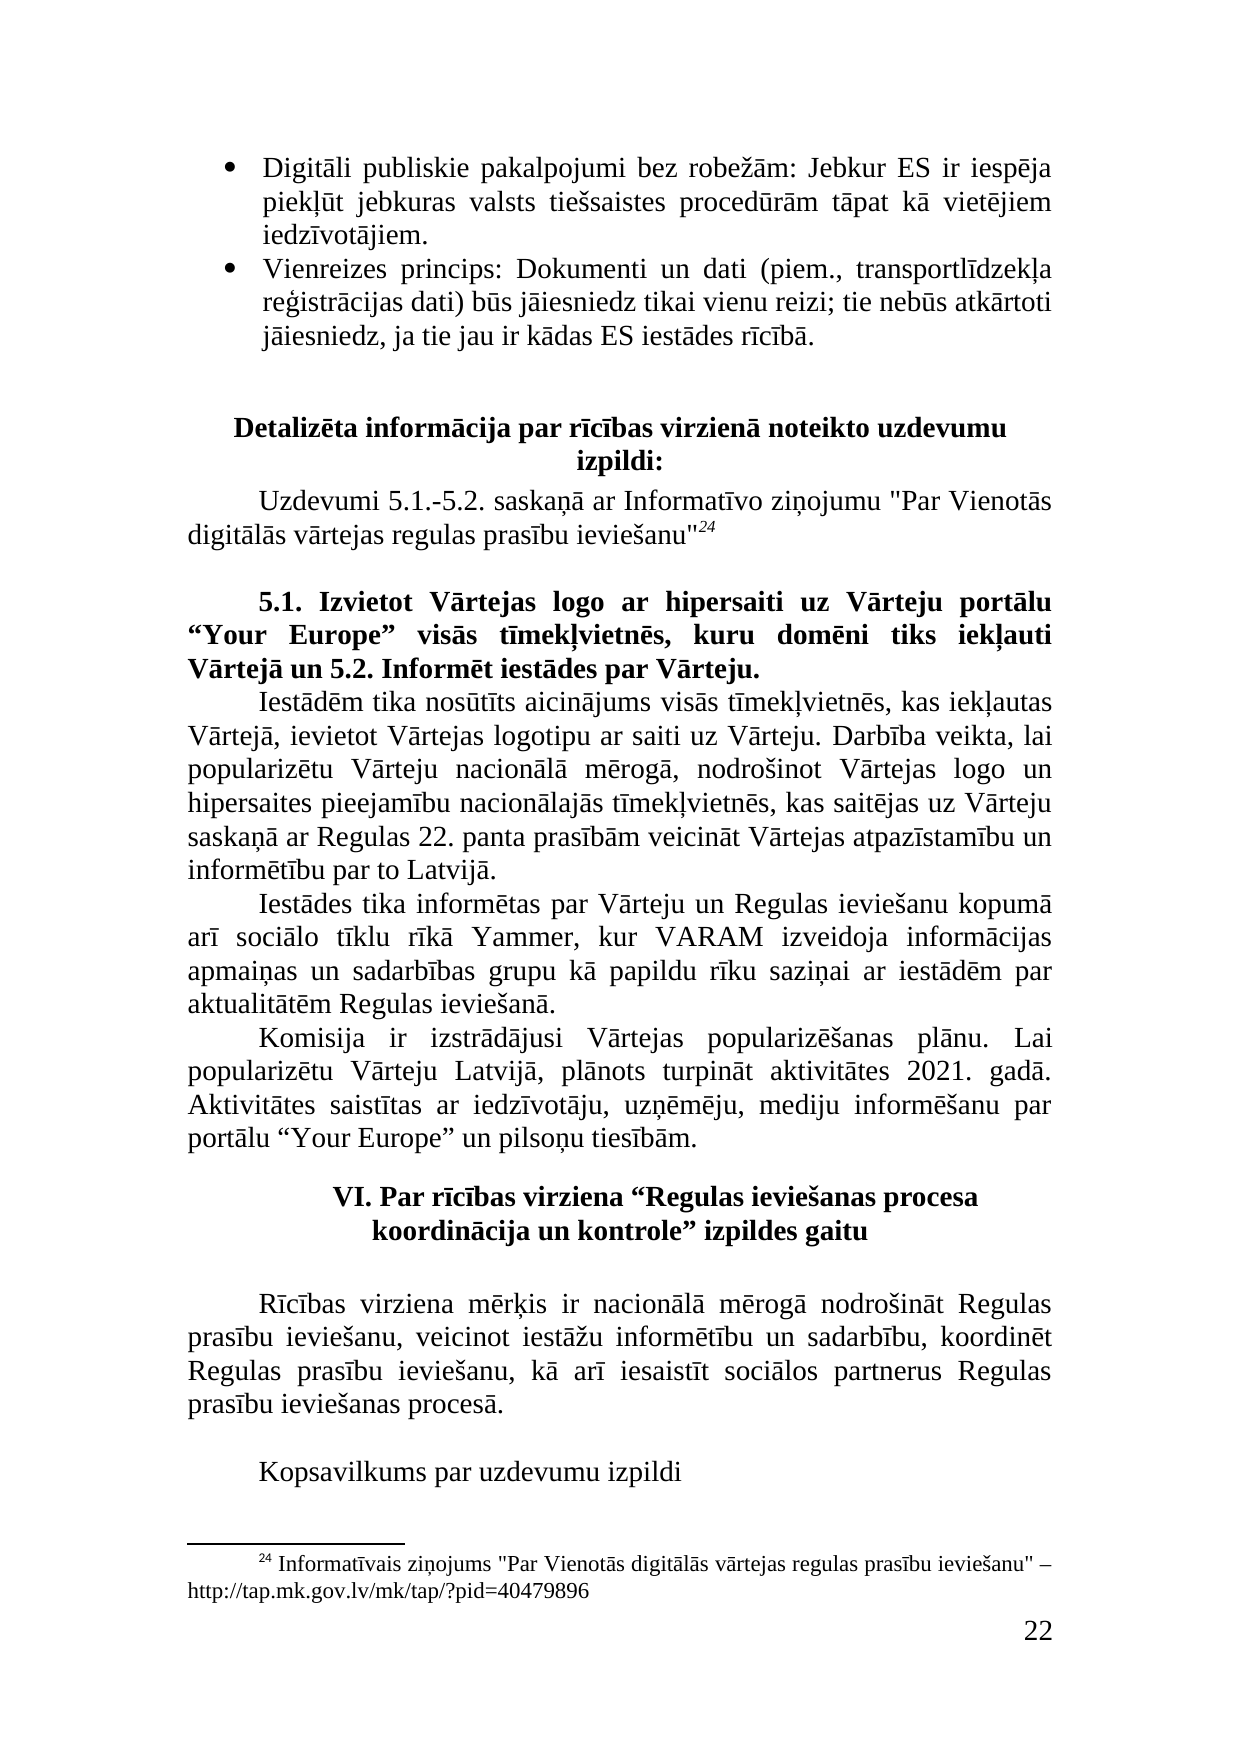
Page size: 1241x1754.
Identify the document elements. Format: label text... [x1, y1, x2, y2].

text Komisija ir izstrādājusi Vārtejas popularizēšanas plānu. Lai popularizētu Vārteju Latvijā, plānots turpināt aktivitātes 2021. gadā. Aktivitātes saistītas ar iedzīvotāju, uzņēmēju, mediju informēšanu par portālu “Your Europe” un pilsoņu tiesībām. [187, 1020, 1053, 1154]
text Rīcības virziena mērķis ir nacionālā mērogā nodrošināt Regulas prasību ieviešanu, veicinot iestāžu informētību un sadarbību, koordinēt Regulas prasību ieviešanu, kā arī iesaistīt sociālos partnerus Regulas prasību ieviešanas procesā. [187, 1286, 1053, 1420]
list Digitāli publiskie pakalpojumi bez robežām: Jebkur ES ir iespēja piekļūt jebkuras valsts tiešsaistes procedūrām tāpat kā vietējiem iedzīvotājiem. [225, 150, 1053, 251]
subtitle VI. Par rīcības virziena “Regulas ieviešanas procesa koordinācija un kontrole” izpildes gaitu [187, 1179, 1053, 1246]
text 5.1. Izvietot Vārtejas logo ar hipersaiti uz Vārteju portālu “Your Europe” visās tīmekļvietnēs, kuru domēni tiks iekļauti Vārtejā un 5.2. Informēt iestādes par Vārteju. [187, 584, 1053, 684]
text Uzdevumi 5.1.-5.2. saskaņā ar Informatīvo ziņojumu "Par Vienotās digitālās vārtejas regulas prasību ieviešanu" [187, 483, 1053, 550]
text Iestādēm tika nosūtīts aicinājums visās tīmekļvietnēs, kas iekļautas Vārtejā, ievietot Vārtejas logotipu ar saiti uz Vārteju. Darbība veikta, lai popularizētu Vārteju nacionālā mērogā, nodrošinot Vārtejas logo un hipersaites pieejamību nacionālajās tīmekļvietnēs, kas saitējas uz Vārteju saskaņā ar Regulas 22. panta prasībām veicināt Vārtejas atpazīstamību un informētību par to Latvijā. [187, 684, 1053, 886]
list Vienreizes princips: Dokumenti un dati (piem., transportlīdzekļa reģistrācijas dati) būs jāiesniedz tikai vienu reizi; tie nebūs atkārtoti jāiesniedz, ja tie jau ir kādas ES iestādes rīcībā. [225, 251, 1053, 351]
subtitle Detalizēta informācija par rīcības virzienā noteikto uzdevumu izpildi: [187, 410, 1053, 477]
text Kopsavilkums par uzdevumu izpildi [187, 1454, 1053, 1487]
text Iestādes tika informētas par Vārteju un Regulas ieviešanu kopumā arī sociālo tīklu rīkā Yammer, kur VARAM izveidoja informācijas apmaiņas un sadarbības grupu kā papildu rīku saziņai ar iestādēm par aktualitātēm Regulas ieviešanā. [187, 886, 1053, 1020]
